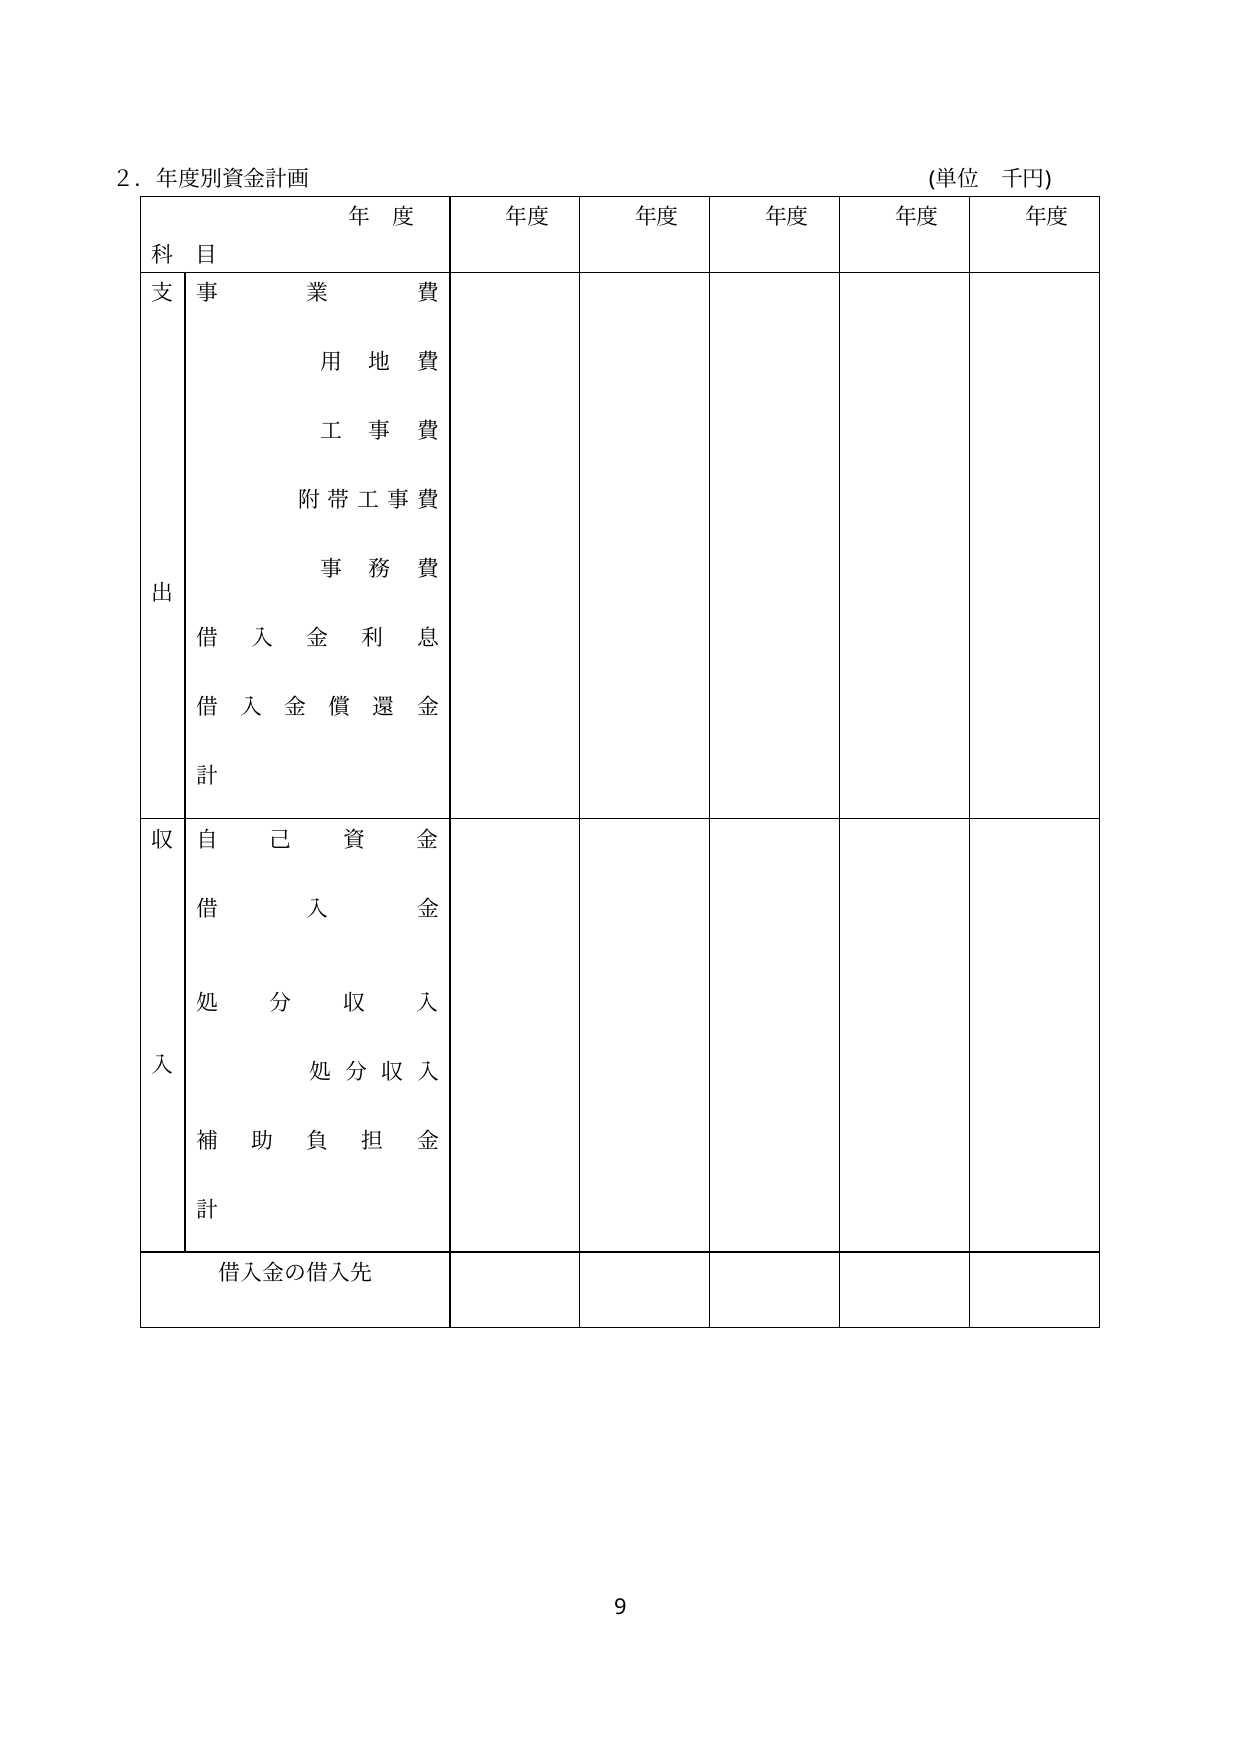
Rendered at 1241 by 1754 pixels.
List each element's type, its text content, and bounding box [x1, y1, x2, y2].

table_cell [580, 1253, 709, 1327]
table_header 年度 [580, 197, 709, 272]
text ２．年度別資金計画 (単位 千円) [112, 158, 1128, 196]
table_header 年度 [840, 197, 969, 272]
table_header 年 度 科 目 [141, 197, 449, 272]
table_cell [710, 273, 839, 818]
table_cell [970, 819, 1099, 1251]
table_cell 自己資金 借入金 処分収入 処分収入 補助負担金 計 [186, 819, 449, 1251]
table_cell [840, 273, 969, 818]
table_cell [451, 819, 579, 1251]
table_cell [451, 273, 579, 818]
table_cell [710, 819, 839, 1251]
table_cell 収入 [141, 819, 184, 1251]
table_cell [970, 273, 1099, 818]
table_cell [970, 1253, 1099, 1327]
table_cell [840, 819, 969, 1251]
table_cell [580, 819, 709, 1251]
table_header 年度 [710, 197, 839, 272]
table_cell [580, 273, 709, 818]
table_cell [451, 1253, 579, 1327]
table_cell 支出 [141, 273, 184, 818]
table_cell 事業費 用地費 工事費 附帯工事費 事務費 借入金利息 借入金償還金 計 [186, 273, 449, 818]
table_cell [840, 1253, 969, 1327]
table_header 年度 [970, 197, 1099, 272]
table_cell [710, 1253, 839, 1327]
table_header 年度 [451, 197, 579, 272]
table_cell 借入金の借入先 [141, 1253, 449, 1327]
